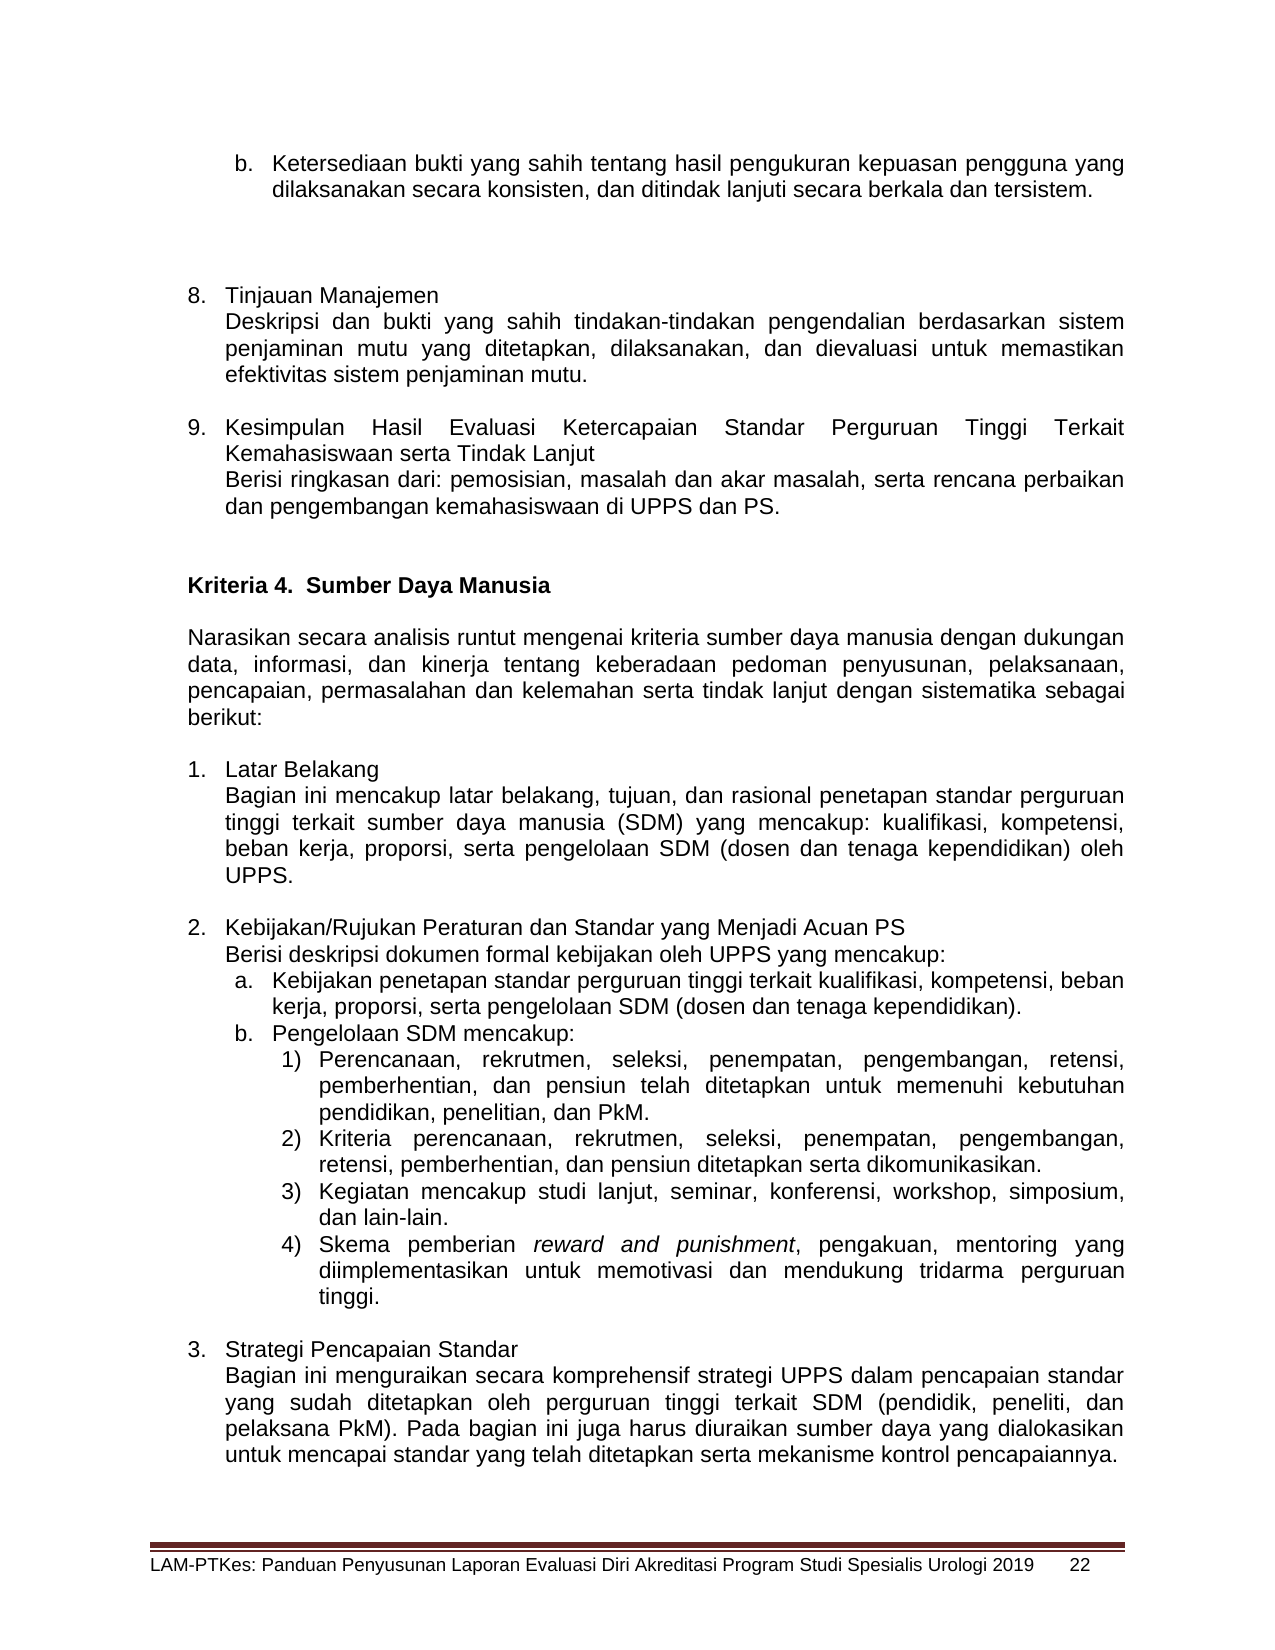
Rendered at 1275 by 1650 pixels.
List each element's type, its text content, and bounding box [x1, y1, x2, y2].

text Deskripsi dan bukti yang sahih tindakan-tindakan pengendalian berdasarkan sistem penjaminan mutu yang ditetapkan, dilaksanakan, dan dievaluasi untuk memastikan efektivitas sistem penjaminan mutu. [225, 308, 1125, 387]
list Latar Belakang [187, 756, 1125, 782]
list Kesimpulan Hasil Evaluasi Ketercapaian Standar Perguruan Tinggi Terkait Kemahasiswaan serta Tindak Lanjut [187, 413, 1125, 466]
text Bagian ini menguraikan secara komprehensif strategi UPPS dalam pencapaian standar yang sudah ditetapkan oleh perguruan tinggi terkait SDM (pendidik, peneliti, dan pelaksana PkM). Pada bagian ini juga harus diuraikan sumber daya yang dialokasikan untuk mencapai standar yang telah ditetapkan serta mekanisme kontrol pencapaiannya. [225, 1362, 1125, 1468]
list Kriteria perencanaan, rekrutmen, seleksi, penempatan, pengembangan, retensi, pemberhentian, dan pensiun ditetapkan serta dikomunikasikan. [281, 1125, 1125, 1178]
text Bagian ini mencakup latar belakang, tujuan, dan rasional penetapan standar perguruan tinggi terkait sumber daya manusia (SDM) yang mencakup: kualifikasi, kompetensi, beban kerja, proporsi, serta pengelolaan SDM (dosen dan tenaga kependidikan) oleh UPPS. [225, 782, 1125, 888]
text Berisi deskripsi dokumen formal kebijakan oleh UPPS yang mencakup: [225, 941, 1125, 967]
list Ketersediaan bukti yang sahih tentang hasil pengukuran kepuasan pengguna yang dilaksanakan secara konsisten, dan ditindak lanjuti secara berkala dan tersistem. [234, 150, 1125, 203]
list Strategi Pencapaian Standar [187, 1336, 1125, 1362]
list Kegiatan mencakup studi lanjut, seminar, konferensi, workshop, simposium, dan lain-lain. [281, 1178, 1125, 1231]
subtitle Kriteria 4. Sumber Daya Manusia [187, 572, 1125, 598]
text Narasikan secara analisis runtut mengenai kriteria sumber daya manusia dengan dukungan data, informasi, dan kinerja tentang keberadaan pedoman penyusunan, pelaksanaan, pencapaian, permasalahan dan kelemahan serta tindak lanjut dengan sistematika sebagai berikut: [187, 624, 1125, 730]
list Kebijakan/Rujukan Peraturan dan Standar yang Menjadi Acuan PS [187, 914, 1125, 941]
text Berisi ringkasan dari: pemosisian, masalah dan akar masalah, serta rencana perbaikan dan pengembangan kemahasiswaan di UPPS dan PS. [225, 466, 1125, 519]
list Tinjauan Manajemen [187, 282, 1125, 308]
list Pengelolaan SDM mencakup: [234, 1020, 1125, 1046]
list Kebijakan penetapan standar perguruan tinggi terkait kualifikasi, kompetensi, beban kerja, proporsi, serta pengelolaan SDM (dosen dan tenaga kependidikan). [234, 967, 1125, 1020]
list Perencanaan, rekrutmen, seleksi, penempatan, pengembangan, retensi, pemberhentian, dan pensiun telah ditetapkan untuk memenuhi kebutuhan pendidikan, penelitian, dan PkM. [281, 1046, 1125, 1125]
list Skema pemberian reward and punishment, pengakuan, mentoring yang diimplementasikan untuk memotivasi dan mendukung tridarma perguruan tinggi. [281, 1231, 1125, 1309]
